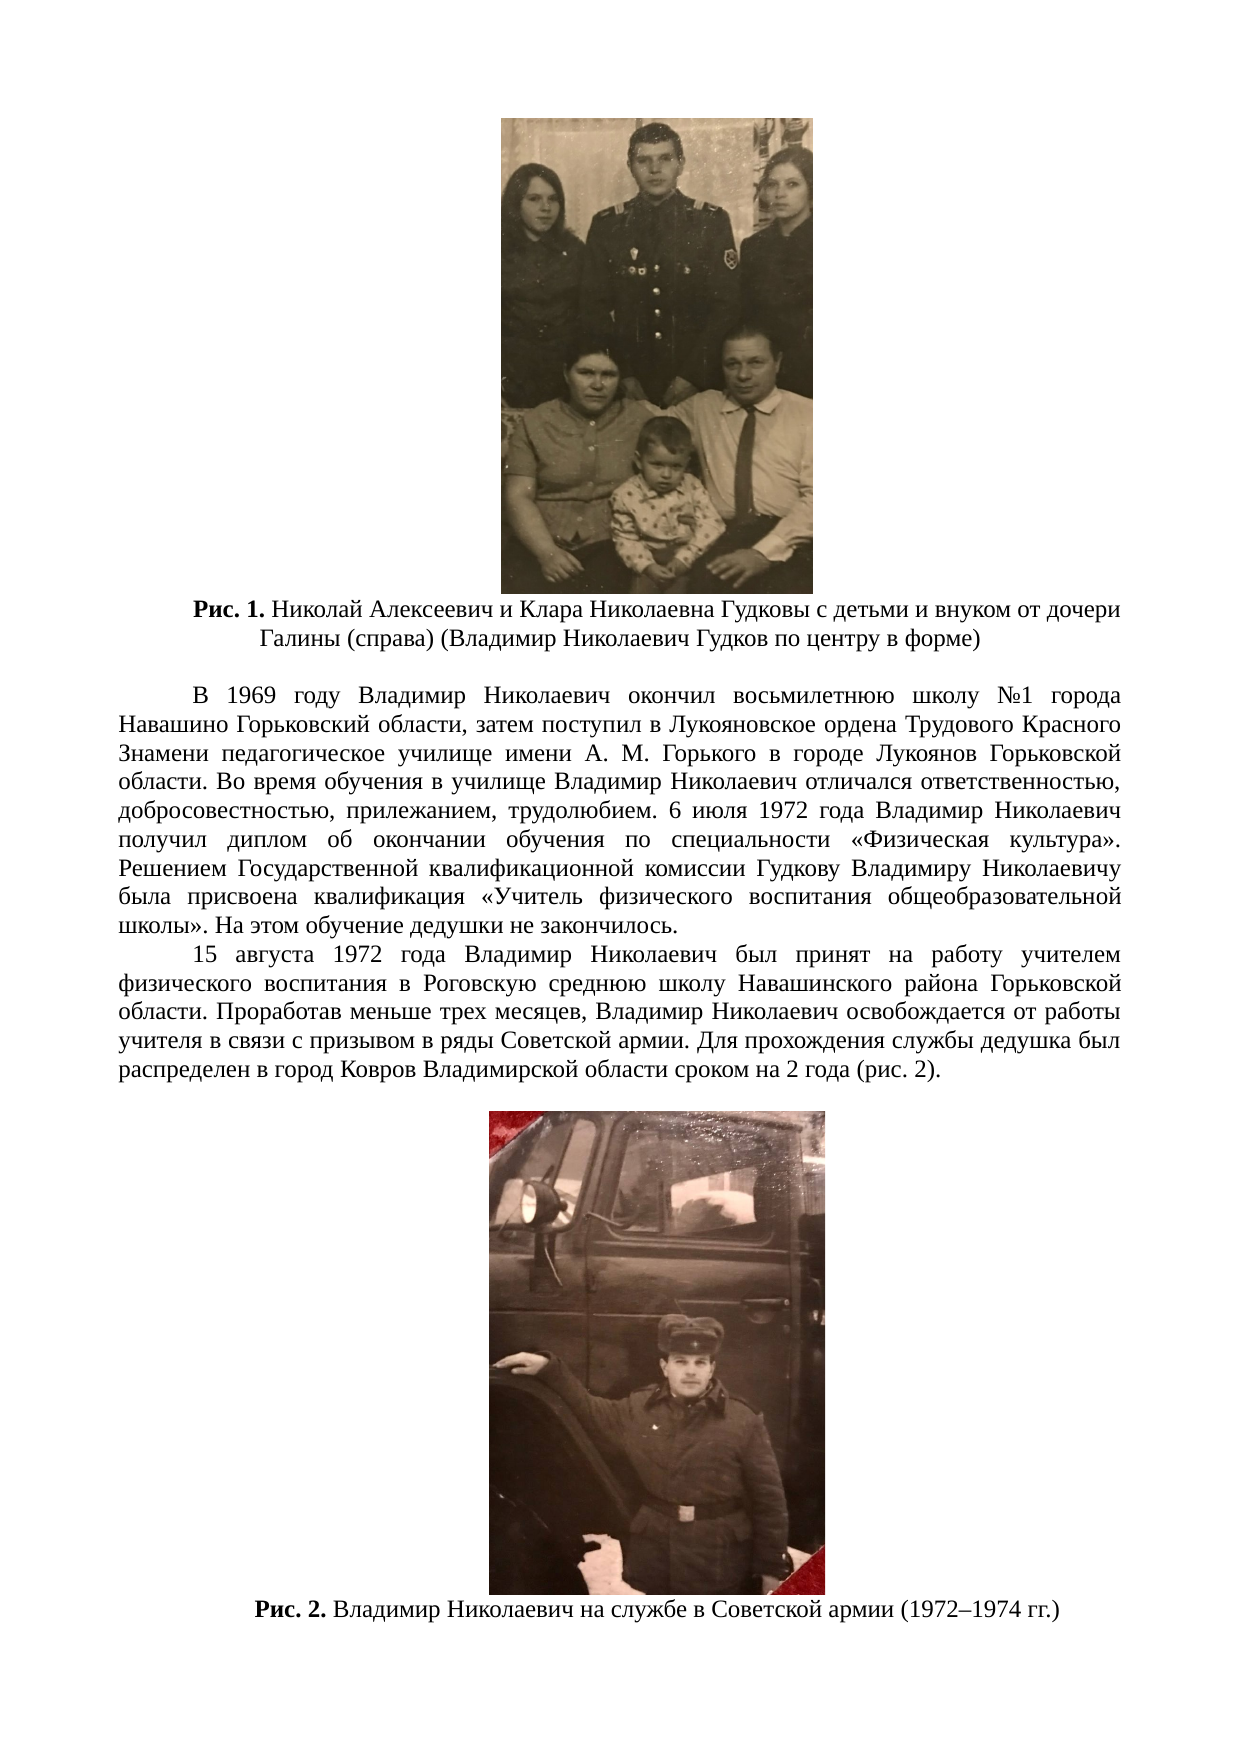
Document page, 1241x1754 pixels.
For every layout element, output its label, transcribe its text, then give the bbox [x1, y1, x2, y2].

text Рис. 1. Николай Алексеевич и Клара Николаевна Гудковы с детьми и внуком от дочери Галины (справа) (Владимир Николаевич Гудков по центру в форме) [118, 594, 1122, 651]
text Рис. 2. Владимир Николаевич на службе в Советской армии (1972‒1974 гг.) [118, 1594, 1122, 1623]
picture [501, 118, 813, 594]
picture [489, 1111, 826, 1595]
text В 1969 году Владимир Николаевич окончил восьмилетнюю школу №1 города Навашино Горьковский области, затем поступил в Лукояновское ордена Трудового Красного Знамени педагогическое училище имени А. М. Горького в городе Лукоянов Горьковской области. Во время обучения в училище Владимир Николаевич отличался ответственностью, добросовестностью, прилежанием, трудолюбием. 6 июля 1972 года Владимир Николаевич получил диплом об окончании обучения по специальности «Физическая культура». Решением Государственной квалификационной комиссии Гудкову Владимиру Николаевичу была присвоена квалификация «Учитель физического воспитания общеобразовательной школы». На этом обучение дедушки не закончилось. [118, 680, 1122, 939]
text 15 августа 1972 года Владимир Николаевич был принят на работу учителем физического воспитания в Роговскую среднюю школу Навашинского района Горьковской области. Проработав меньше трех месяцев, Владимир Николаевич освобождается от работы учителя в связи с призывом в ряды Советской армии. Для прохождения службы дедушка был распределен в город Ковров Владимирской области сроком на 2 года (рис. 2). [118, 939, 1122, 1083]
